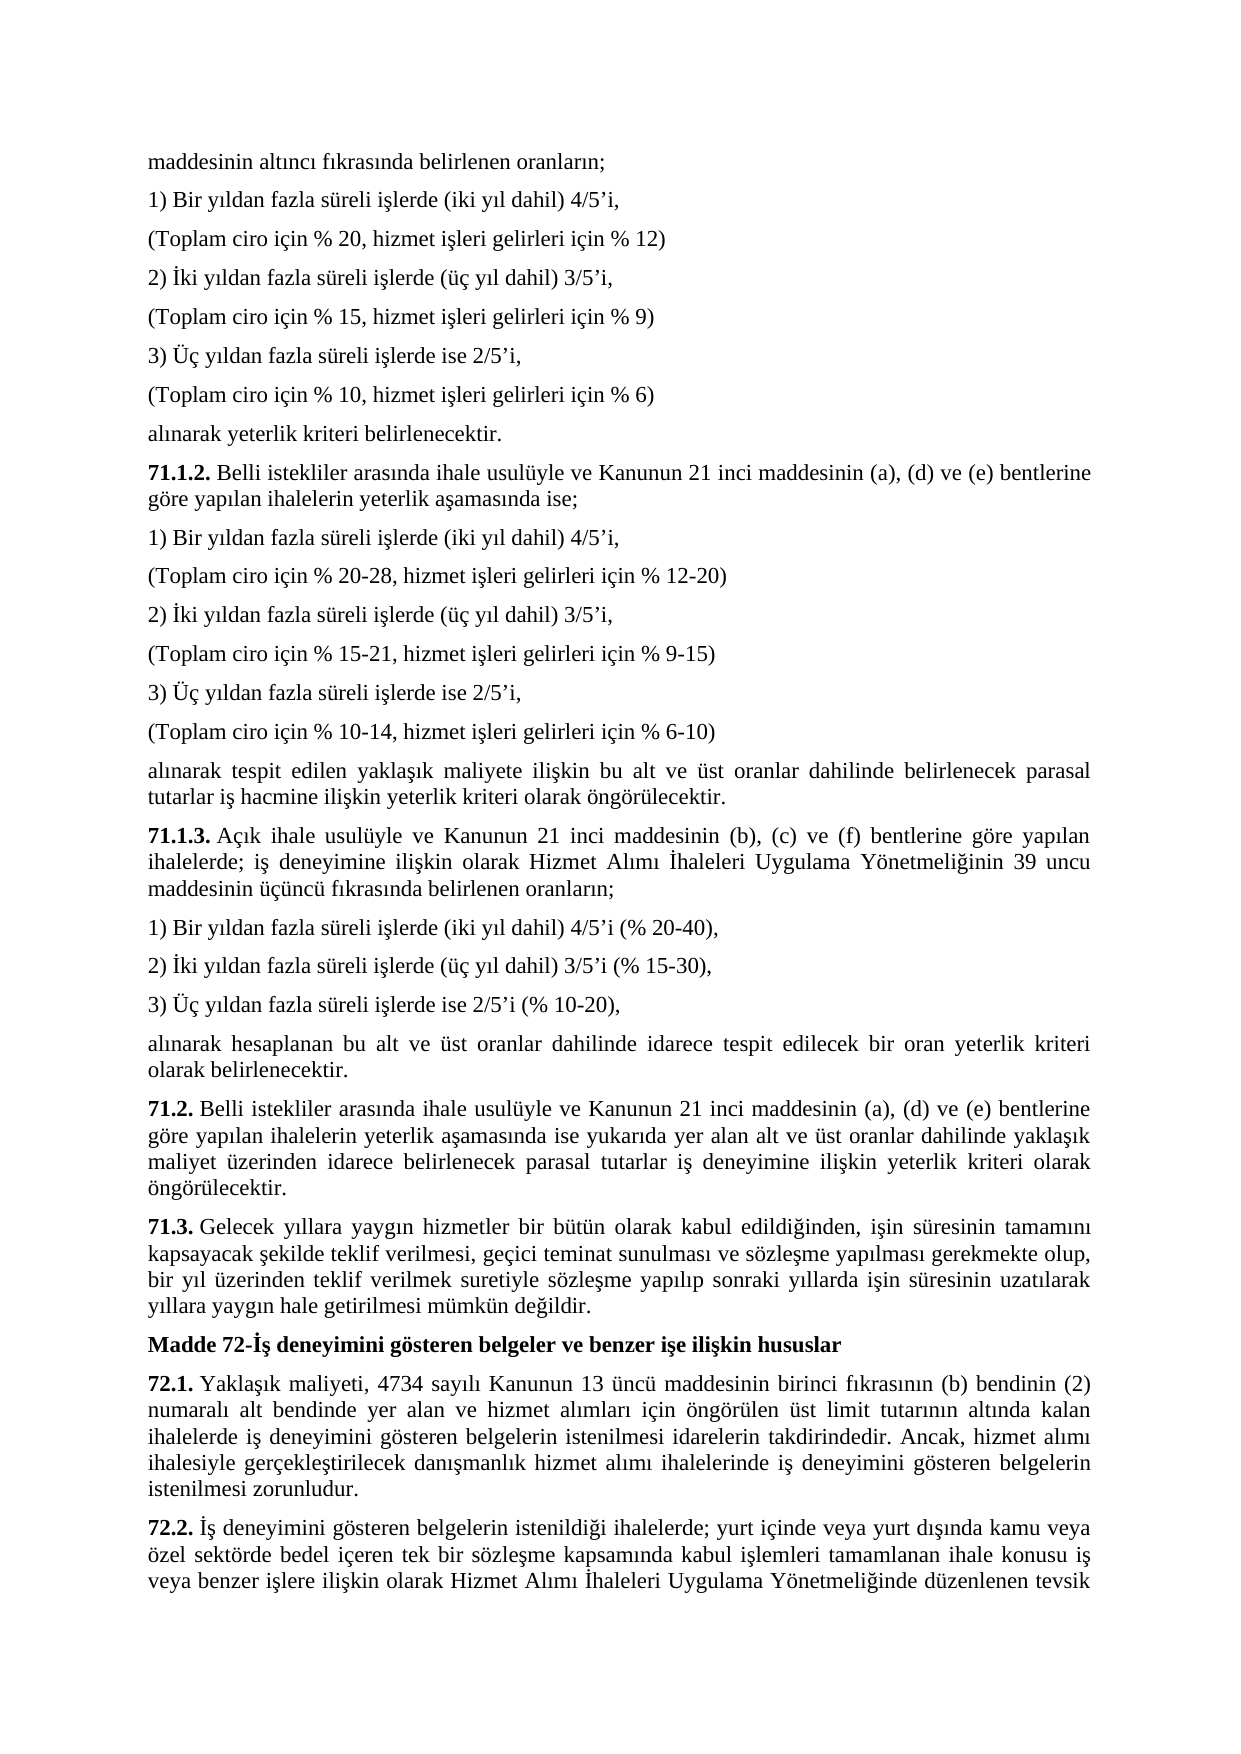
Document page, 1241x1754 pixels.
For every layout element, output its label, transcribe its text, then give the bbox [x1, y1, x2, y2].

text 3) Üç yıldan fazla süreli işlerde ise 2/5’i (% 10-20), [148, 991, 1092, 1018]
text (Toplam ciro için % 20-28, hizmet işleri gelirleri için % 12-20) [148, 563, 1092, 589]
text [148, 148, 1092, 174]
text 71.3. Gelecek yıllara yaygın hizmetler bir bütün olarak kabul edildiğinden, işin süresinin tamamını kapsayacak şekilde teklif verilmesi, geçici teminat sunulması ve sözleşme yapılması gerekmekte olup, bir yıl üzerinden teklif verilmek suretiyle sözleşme yapılıp sonraki yıllarda işin süresinin uzatılarak yıllara yaygın hale getirilmesi mümkün değildir. [148, 1213, 1092, 1319]
text alınarak yeterlik kriteri belirlenecektir. [148, 420, 1092, 446]
text 1) Bir yıldan fazla süreli işlerde (iki yıl dahil) 4/5’i, [148, 524, 1092, 550]
text 3) Üç yıldan fazla süreli işlerde ise 2/5’i, [148, 679, 1092, 706]
text 2) İki yıldan fazla süreli işlerde (üç yıl dahil) 3/5’i, [148, 264, 1092, 291]
text 3) Üç yıldan fazla süreli işlerde ise 2/5’i, [148, 342, 1092, 368]
text Madde 72-İş deneyimini gösteren belgeler ve benzer işe ilişkin hususlar [148, 1331, 1092, 1358]
text 1) Bir yıldan fazla süreli işlerde (iki yıl dahil) 4/5’i, [148, 187, 1092, 213]
text (Toplam ciro için % 15-21, hizmet işleri gelirleri için % 9-15) [148, 640, 1092, 667]
text alınarak hesaplanan bu alt ve üst oranlar dahilinde idarece tespit edilecek bir oran yeterlik kriteri olarak belirlenecektir. [148, 1030, 1092, 1083]
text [148, 1514, 1092, 1593]
text (Toplam ciro için % 10-14, hizmet işleri gelirleri için % 6-10) [148, 718, 1092, 744]
text (Toplam ciro için % 10, hizmet işleri gelirleri için % 6) [148, 381, 1092, 407]
text 72.1. Yaklaşık maliyeti, 4734 sayılı Kanunun 13 üncü maddesinin birinci fıkrasının (b) bendinin (2) numaralı alt bendinde yer alan ve hizmet alımları için öngörülen üst limit tutarının altında kalan ihalelerde iş deneyimini gösteren belgelerin istenilmesi idarelerin takdirindedir. Ancak, hizmet alımı ihalesiyle gerçekleştirilecek danışmanlık hizmet alımı ihalelerinde iş deneyimini gösteren belgelerin istenilmesi zorunludur. [148, 1370, 1092, 1502]
text 2) İki yıldan fazla süreli işlerde (üç yıl dahil) 3/5’i (% 15-30), [148, 952, 1092, 979]
text alınarak tespit edilen yaklaşık maliyete ilişkin bu alt ve üst oranlar dahilinde belirlenecek parasal tutarlar iş hacmine ilişkin yeterlik kriteri olarak öngörülecektir. [148, 757, 1092, 809]
text (Toplam ciro için % 20, hizmet işleri gelirleri için % 12) [148, 225, 1092, 252]
text 71.2. Belli istekliler arasında ihale usulüyle ve Kanunun 21 inci maddesinin (a), (d) ve (e) bentlerine göre yapılan ihalelerin yeterlik aşamasında ise yukarıda yer alan alt ve üst oranlar dahilinde yaklaşık maliyet üzerinden idarece belirlenecek parasal tutarlar iş deneyimine ilişkin yeterlik kriteri olarak öngörülecektir. [148, 1095, 1092, 1201]
text (Toplam ciro için % 15, hizmet işleri gelirleri için % 9) [148, 303, 1092, 329]
text 71.1.2. Belli istekliler arasında ihale usulüyle ve Kanunun 21 inci maddesinin (a), (d) ve (e) bentlerine göre yapılan ihalelerin yeterlik aşamasında ise; [148, 458, 1092, 511]
text 1) Bir yıldan fazla süreli işlerde (iki yıl dahil) 4/5’i (% 20-40), [148, 914, 1092, 940]
text 2) İki yıldan fazla süreli işlerde (üç yıl dahil) 3/5’i, [148, 601, 1092, 628]
text 71.1.3. Açık ihale usulüyle ve Kanunun 21 inci maddesinin (b), (c) ve (f) bentlerine göre yapılan ihalelerde; iş deneyimine ilişkin olarak Hizmet Alımı İhaleleri Uygulama Yönetmeliğinin 39 uncu maddesinin üçüncü fıkrasında belirlenen oranların; [148, 822, 1092, 901]
